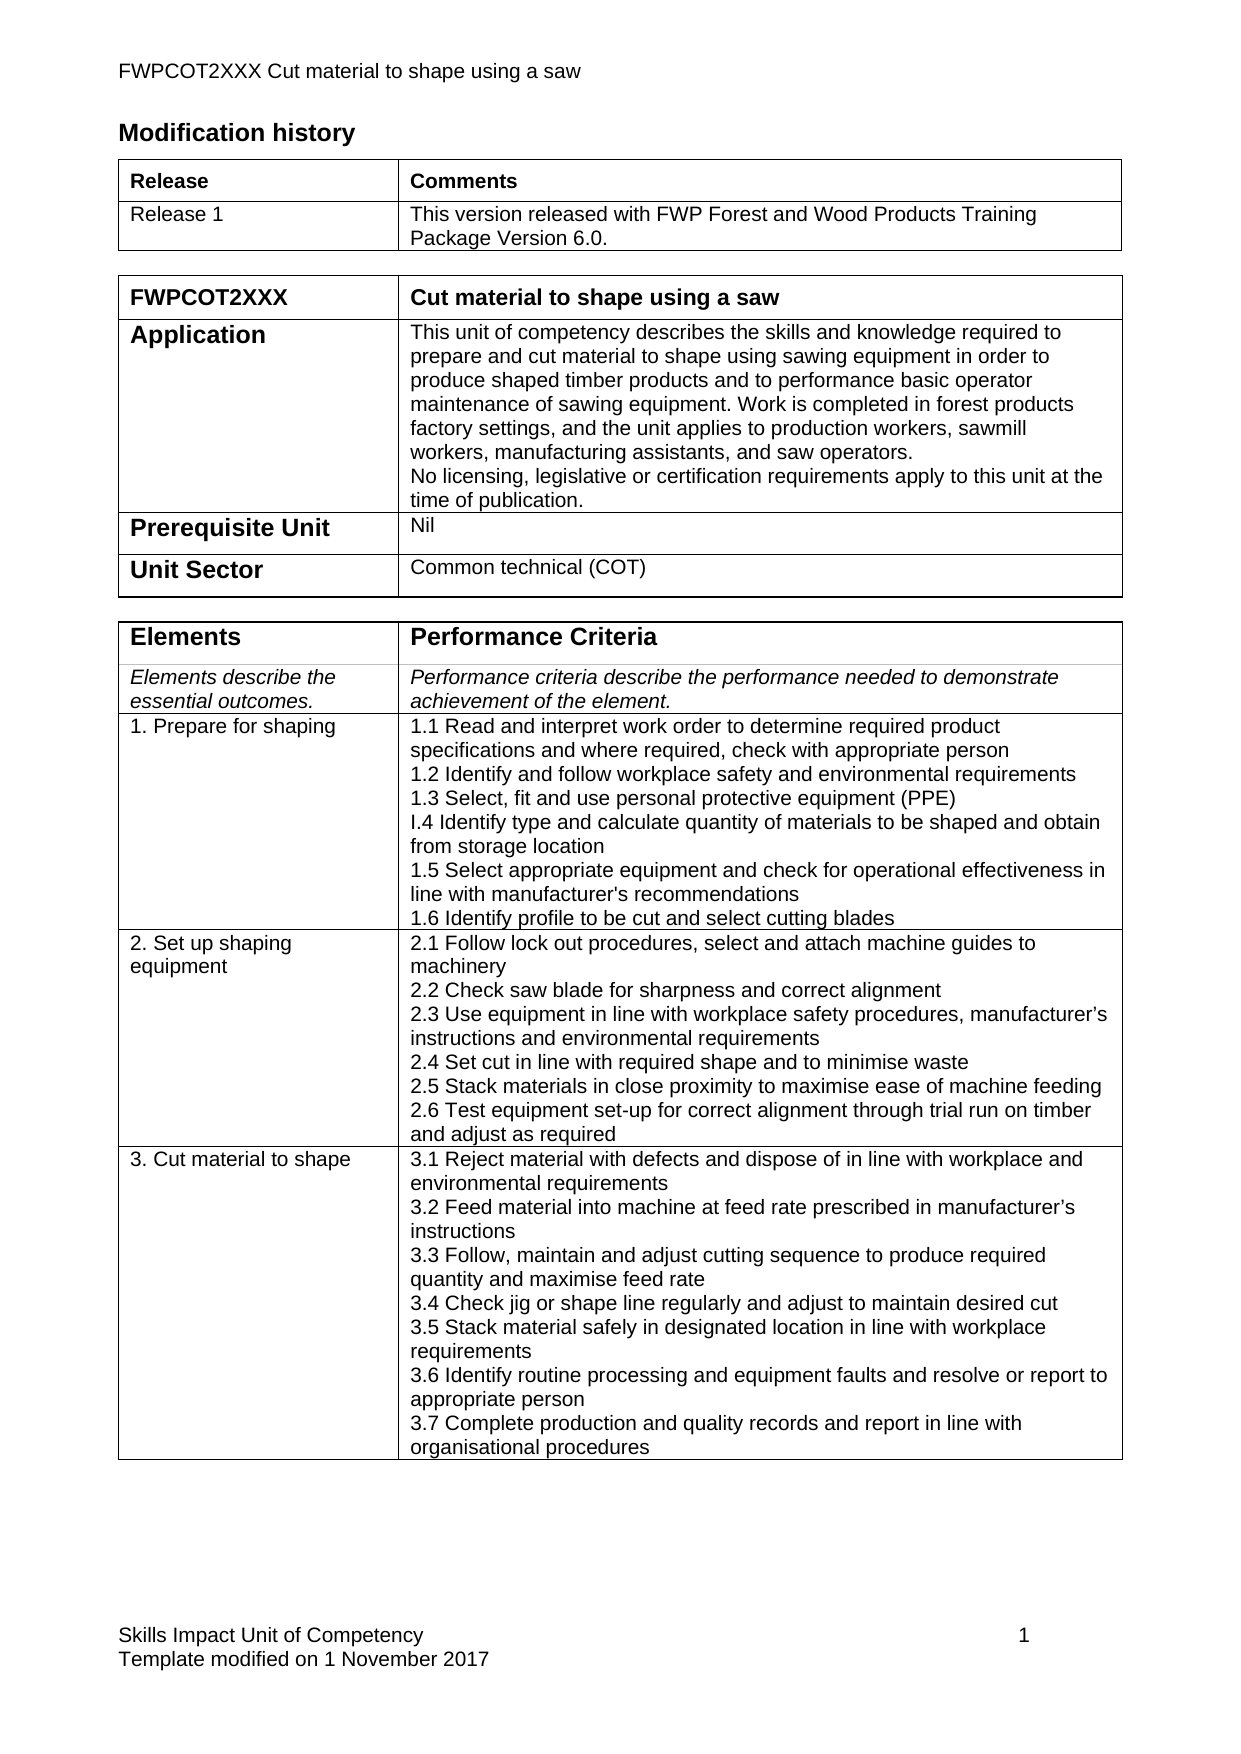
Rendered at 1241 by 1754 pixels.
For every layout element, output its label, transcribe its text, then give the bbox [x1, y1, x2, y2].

table_cell 3. Cut material to shape [119, 1147, 398, 1458]
subtitle Modification history [118, 118, 1122, 147]
table_cell 1.1 Read and interpret work order to determine required product specifications and where required, check with appropriate person 1.2 Identify and follow workplace safety and environmental requirements 1.3 Select, fit and use personal protective equipment (PPE) I.4 Identify type and calculate quantity of materials to be shaped and obtain from storage location 1.5 Select appropriate equipment and check for operational effectiveness in line with manufacturer's recommendations 1.6 Identify profile to be cut and select cutting blades [399, 714, 1122, 929]
table_header Performance Criteria [399, 623, 1122, 664]
table_cell Elements describe the essential outcomes. [119, 665, 398, 713]
table_header FWPCOT2XXX [119, 276, 398, 319]
table_cell This unit of competency describes the skills and knowledge required to prepare and cut material to shape using sawing equipment in order to produce shaped timber products and to performance basic operator maintenance of sawing equipment. Work is completed in forest products factory settings, and the unit applies to production workers, sawmill workers, manufacturing assistants, and saw operators. No licensing, legislative or certification requirements apply to this unit at the time of publication. [399, 320, 1122, 512]
table_cell Release 1 [119, 202, 398, 250]
table_cell Common technical (COT) [399, 555, 1122, 596]
table_header Comments [399, 160, 1121, 201]
table_header Release [119, 160, 398, 201]
table_cell 2.1 Follow lock out procedures, select and attach machine guides to machinery 2.2 Check saw blade for sharpness and correct alignment 2.3 Use equipment in line with workplace safety procedures, manufacturer’s instructions and environmental requirements 2.4 Set cut in line with required shape and to minimise waste 2.5 Stack materials in close proximity to maximise ease of machine feeding 2.6 Test equipment set-up for correct alignment through trial run on timber and adjust as required [399, 930, 1122, 1146]
table_cell Nil [399, 513, 1122, 554]
table_cell 1. Prepare for shaping [119, 714, 398, 929]
table_cell Unit Sector [119, 555, 398, 596]
table_header Elements [119, 623, 398, 664]
table_header Cut material to shape using a saw [399, 276, 1122, 319]
table_cell 2. Set up shaping equipment [119, 930, 398, 1146]
table_cell Prerequisite Unit [119, 513, 398, 554]
table_cell Application [119, 320, 398, 512]
table_cell This version released with FWP Forest and Wood Products Training Package Version 6.0. [399, 202, 1121, 250]
table_cell 3.1 Reject material with defects and dispose of in line with workplace and environmental requirements 3.2 Feed material into machine at feed rate prescribed in manufacturer’s instructions 3.3 Follow, maintain and adjust cutting sequence to produce required quantity and maximise feed rate 3.4 Check jig or shape line regularly and adjust to maintain desired cut 3.5 Stack material safely in designated location in line with workplace requirements 3.6 Identify routine processing and equipment faults and resolve or report to appropriate person 3.7 Complete production and quality records and report in line with organisational procedures [399, 1147, 1122, 1458]
table_cell Performance criteria describe the performance needed to demonstrate achievement of the element. [399, 665, 1122, 713]
